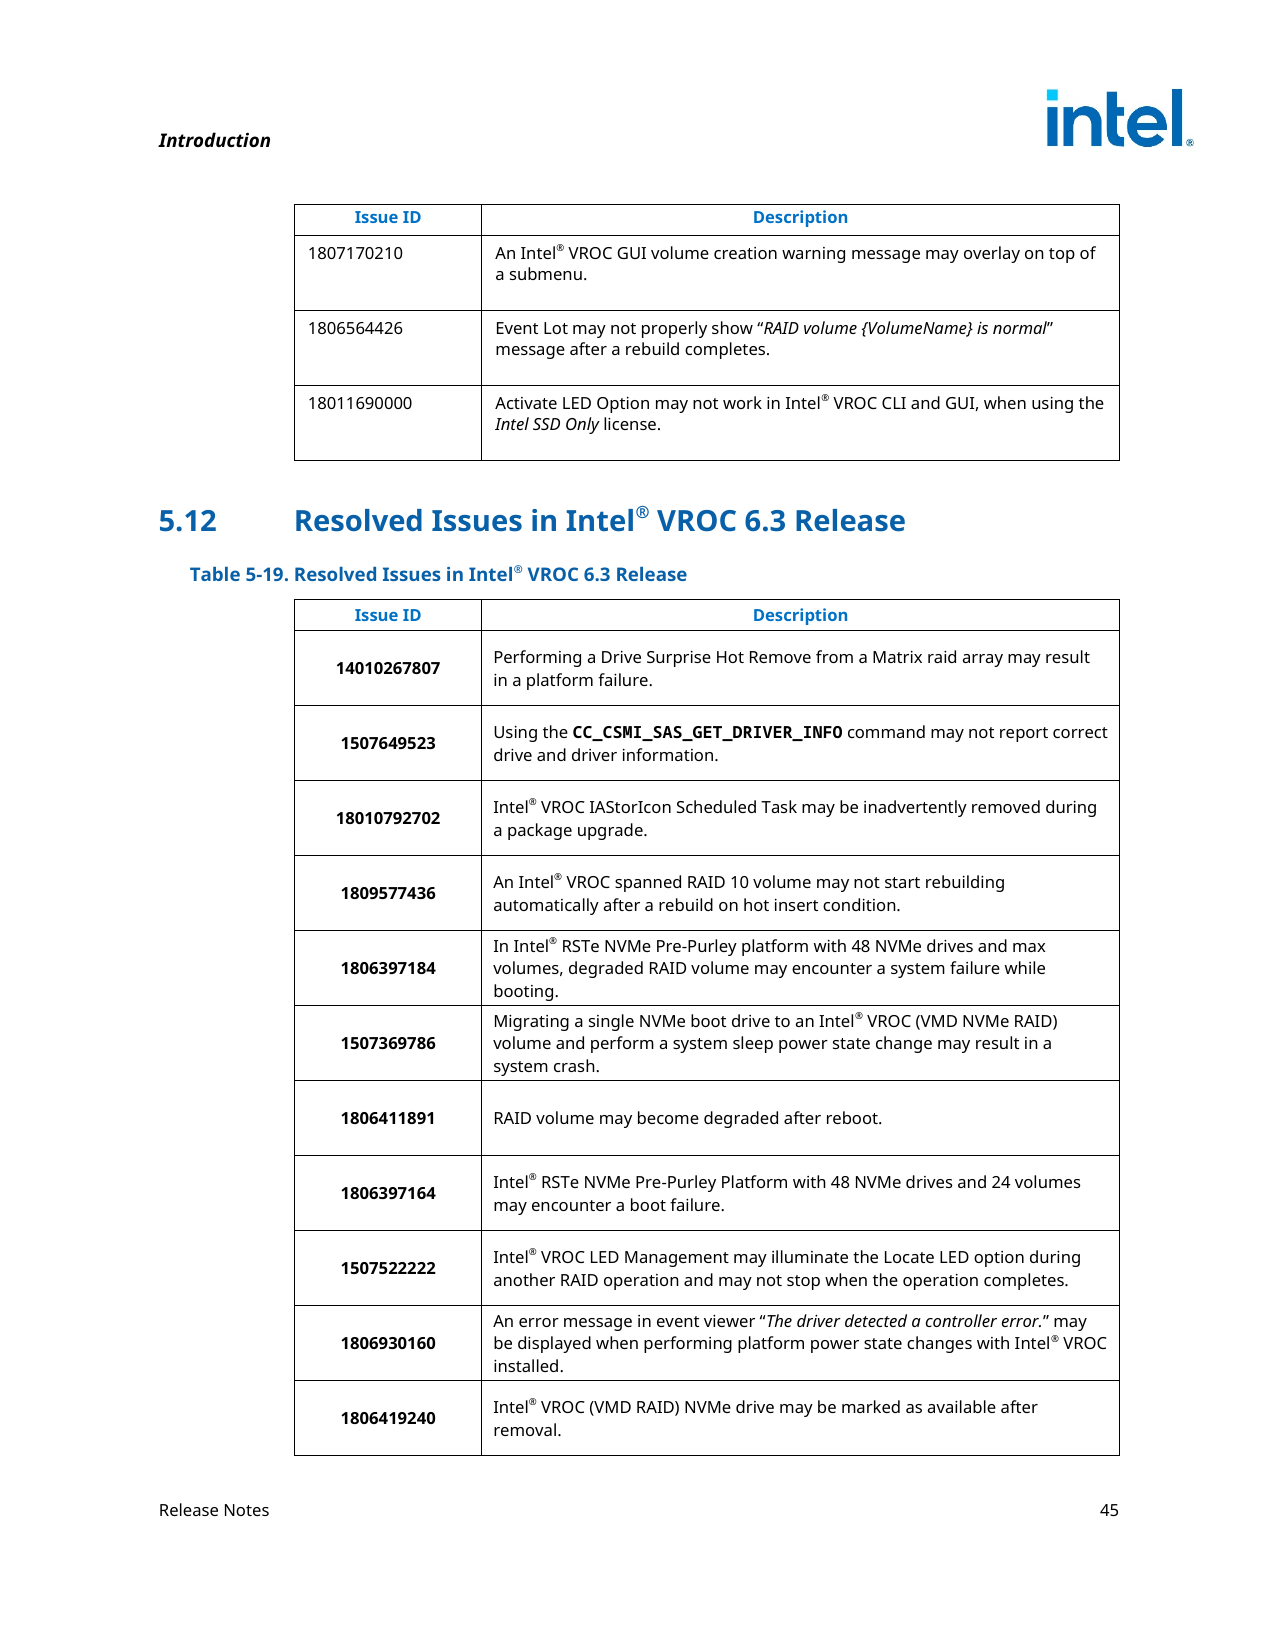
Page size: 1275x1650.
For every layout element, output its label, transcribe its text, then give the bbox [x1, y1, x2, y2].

table_header Description [482, 600, 1119, 630]
table_cell An Intel® VROC spanned RAID 10 volume may not start rebuilding automatically after a rebuild on hot insert condition. [482, 856, 1119, 930]
table_header Issue ID [295, 205, 481, 235]
table_cell 1507369786 [295, 1006, 481, 1080]
table_cell An error message in event viewer “The driver detected a controller error.” may be displayed when performing platform power state changes with Intel® VROC installed. [482, 1306, 1119, 1380]
table_cell 1507649523 [295, 706, 481, 780]
table_cell Intel® VROC IAStorIcon Scheduled Task may be inadvertently removed during a package upgrade. [482, 781, 1119, 855]
table_cell Intel® RSTe NVMe Pre-Purley Platform with 48 NVMe drives and 24 volumes may encounter a boot failure. [482, 1156, 1119, 1230]
table_cell An Intel® VROC GUI volume creation warning message may overlay on top of a submenu. [482, 236, 1119, 310]
table_cell Performing a Drive Surprise Hot Remove from a Matrix raid array may result in a platform failure. [482, 631, 1119, 705]
table_cell 1809577436 [295, 856, 481, 930]
table_cell 1806419240 [295, 1381, 481, 1455]
table_cell 18011690000 [295, 386, 481, 460]
subtitle Resolved Issues in Intel® VROC 6.3 Release [158, 503, 1125, 538]
table_cell 1806397184 [295, 931, 481, 1005]
table_cell RAID volume may become degraded after reboot. [482, 1081, 1119, 1155]
table_cell 18010792702 [295, 781, 481, 855]
table_header Description [482, 205, 1119, 235]
table_cell Event Lot may not properly show “RAID volume {VolumeName} is normal” message after a rebuild completes. [482, 311, 1119, 385]
table_cell Intel® VROC LED Management may illuminate the Locate LED option during another RAID operation and may not stop when the operation completes. [482, 1231, 1119, 1305]
table_cell 1806397164 [295, 1156, 481, 1230]
table_cell 14010267807 [295, 631, 481, 705]
table_cell Using the CC_CSMI_SAS_GET_DRIVER_INFO command may not report correct drive and driver information. [482, 706, 1119, 780]
picture [1046, 87, 1194, 148]
table_cell 1806564426 [295, 311, 481, 385]
table_header Issue ID [295, 600, 481, 630]
table_cell 1806411891 [295, 1081, 481, 1155]
table_cell 1807170210 [295, 236, 481, 310]
table_cell Migrating a single NVMe boot drive to an Intel® VROC (VMD NVMe RAID) volume and perform a system sleep power state change may result in a system crash. [482, 1006, 1119, 1080]
table_cell In Intel® RSTe NVMe Pre-Purley platform with 48 NVMe drives and max volumes, degraded RAID volume may encounter a system failure while booting. [482, 931, 1119, 1005]
table_cell Intel® VROC (VMD RAID) NVMe drive may be marked as available after removal. [482, 1381, 1119, 1455]
table_cell 1806930160 [295, 1306, 481, 1380]
text Table 5-13. Resolved Issues in Intel® VROC 6.3 Release [189, 563, 1125, 586]
table_cell Activate LED Option may not work in Intel® VROC CLI and GUI, when using the Intel SSD Only license. [482, 386, 1119, 460]
table_cell 1507522222 [295, 1231, 481, 1305]
